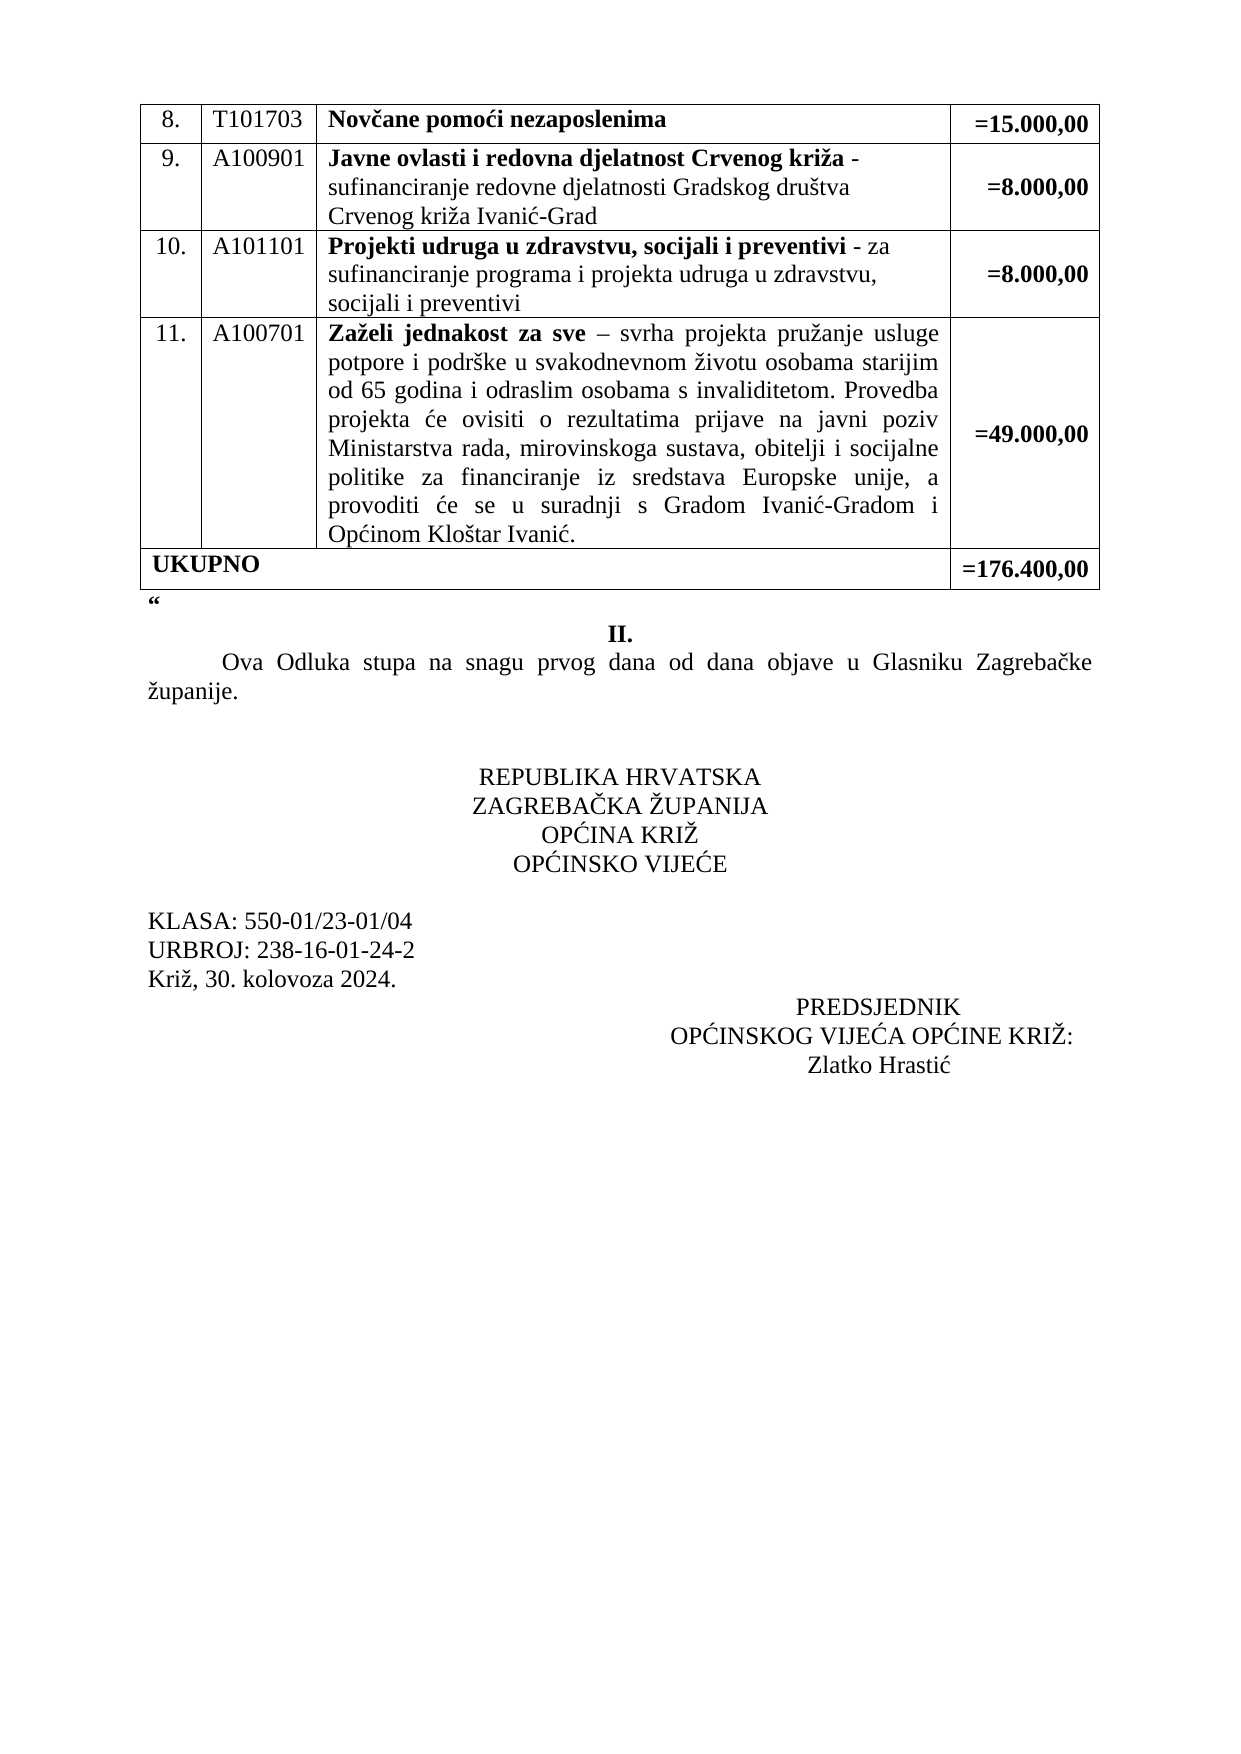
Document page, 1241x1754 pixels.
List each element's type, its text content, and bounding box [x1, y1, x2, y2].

list II. [148, 619, 1092, 647]
text Zlatko Hrastić [148, 1050, 1092, 1079]
table_cell UKUPNO [141, 549, 950, 589]
table_cell Zaželi jednakost za sve – svrha projekta pružanje usluge potpore i podrške u svakodnevnom životu osobama starijim od 65 godina i odraslim osobama s invaliditetom. Provedba projekta će ovisiti o rezultatima prijave na javni poziv Ministarstva rada, mirovinskoga sustava, obitelji i socijalne politike za financiranje iz sredstava Europske unije, a provoditi će se u suradnji s Gradom Ivanić-Gradom i Općinom Kloštar Ivanić. [317, 318, 950, 548]
table_cell Novčane pomoći nezaposlenima [317, 105, 950, 142]
table_cell =15.000,00 [951, 105, 1099, 142]
table_cell 10. [141, 231, 201, 317]
table_cell T101703 [202, 105, 316, 142]
table_cell =176.400,00 [951, 549, 1099, 589]
text Križ, 30. kolovoza 2024. [148, 964, 1092, 992]
table_cell 8. [141, 105, 201, 142]
text PREDSJEDNIK [590, 992, 1092, 1021]
table_cell =8.000,00 [951, 231, 1099, 317]
table_cell Projekti udruga u zdravstvu, socijali i preventivi - za sufinanciranje programa i projekta udruga u zdravstvu, socijali i preventivi [317, 231, 950, 317]
text OPĆINA KRIŽ [148, 820, 1092, 849]
table_cell A100701 [202, 318, 316, 548]
text Ova Odluka stupa na snagu prvog dana od dana objave u Glasniku Zagrebačke županije. [148, 647, 1092, 705]
table_cell 9. [141, 144, 201, 230]
text REPUBLIKA HRVATSKA [148, 762, 1092, 791]
table_cell =49.000,00 [951, 318, 1099, 548]
text OPĆINSKOG VIJEĆA OPĆINE KRIŽ: [148, 1021, 1092, 1050]
text “ [148, 590, 1092, 619]
table_cell Javne ovlasti i redovna djelatnost Crvenog križa - sufinanciranje redovne djelatnosti Gradskog društva Crvenog križa Ivanić-Grad [317, 144, 950, 230]
table_cell A101101 [202, 231, 316, 317]
text KLASA: 550-01/23-01/04 [148, 906, 1092, 935]
table_cell =8.000,00 [951, 144, 1099, 230]
text OPĆINSKO VIJEĆE [148, 849, 1092, 877]
text ZAGREBAČKA ŽUPANIJA [148, 791, 1092, 820]
table_cell A100901 [202, 144, 316, 230]
table_cell 11. [141, 318, 201, 548]
text URBROJ: 238-16-01-24-2 [148, 935, 1092, 964]
